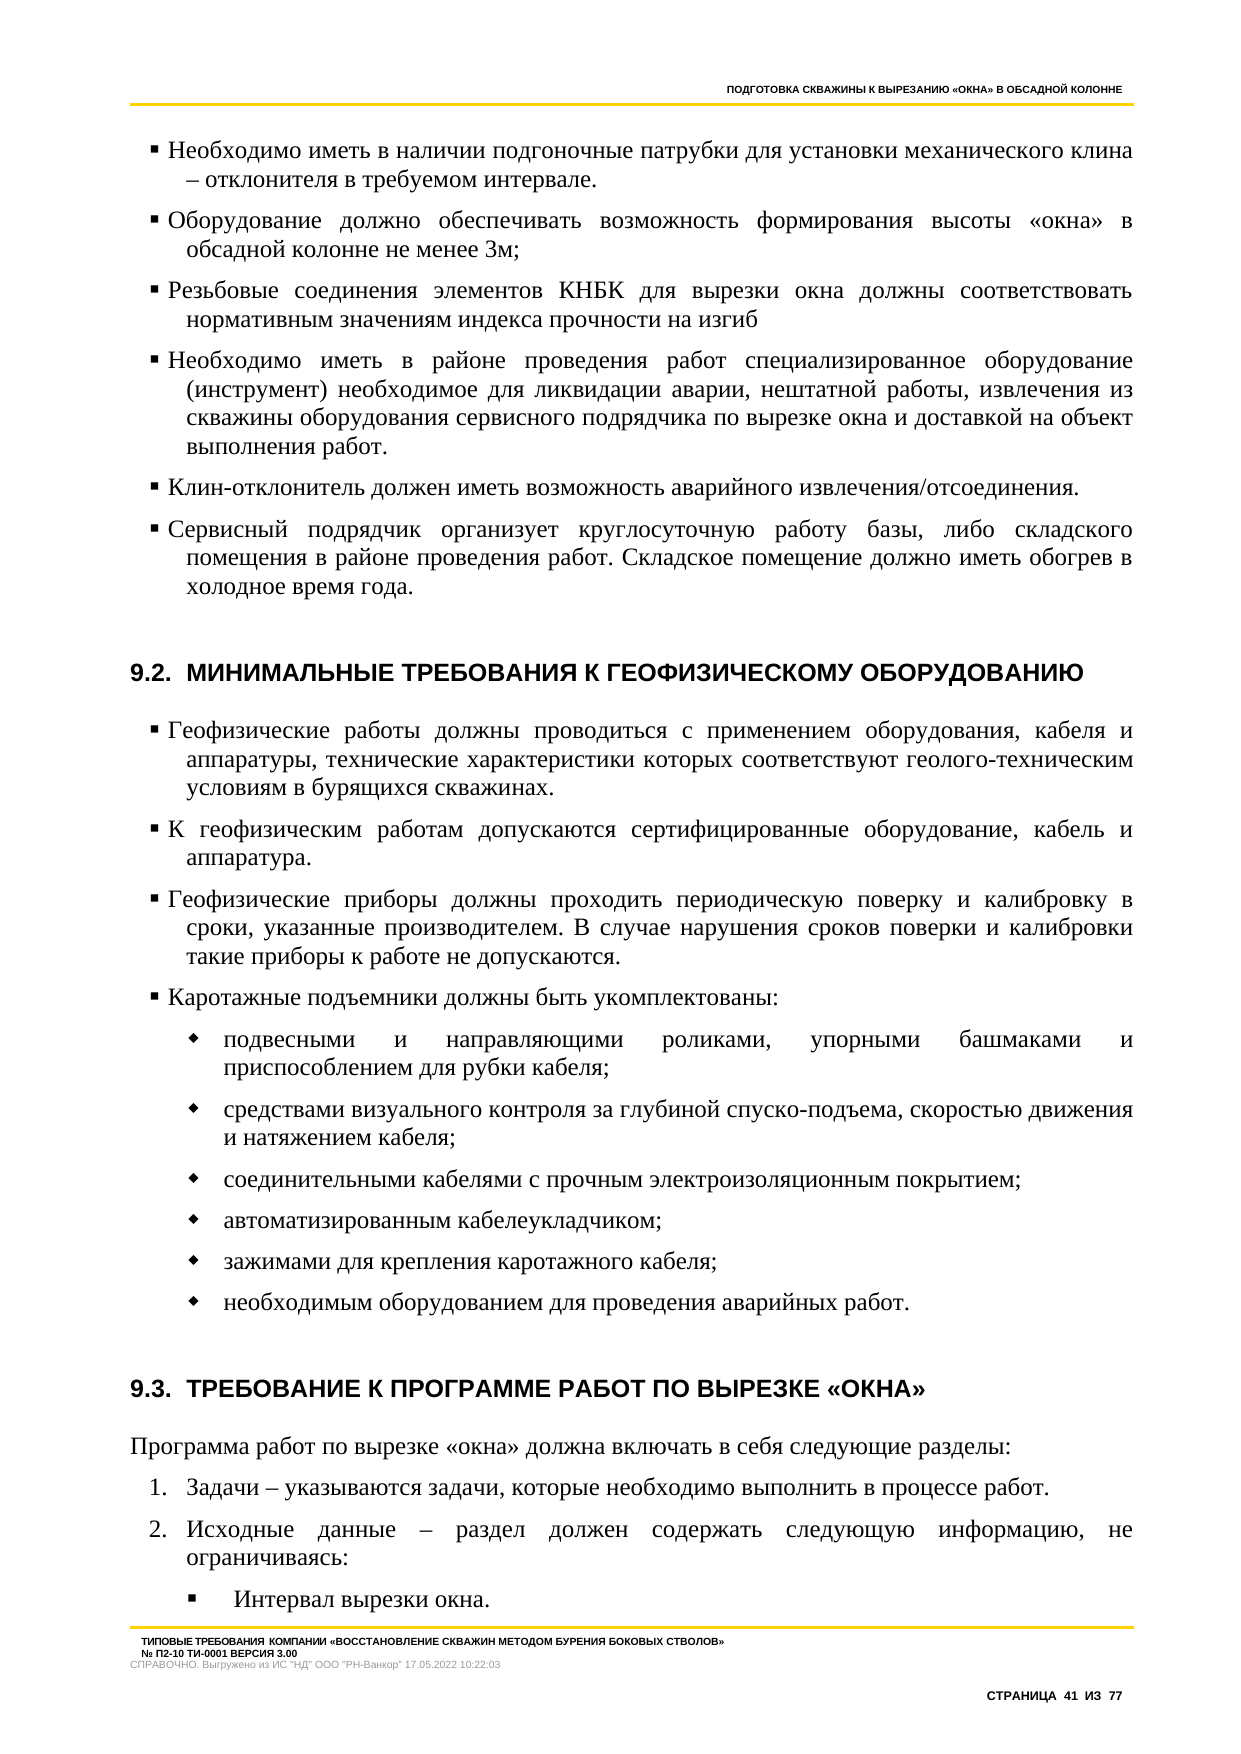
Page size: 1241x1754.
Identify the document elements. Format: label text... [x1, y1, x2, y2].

list Необходимо иметь в наличии подгоночные патрубки для установки механического клина – отклонителя в требуемом интервале. [149, 135, 1134, 192]
list зажимами для крепления каротажного кабеля; [186, 1246, 1134, 1275]
list К геофизическим работам допускаются сертифицированные оборудование, кабель и аппаратура. [149, 814, 1134, 871]
list Оборудование должно обеспечивать возможность формирования высоты «окна» в обсадной колонне не менее 3м; [149, 205, 1134, 262]
list Клин-отклонитель должен иметь возможность аварийного извлечения/отсоединения. [149, 472, 1134, 501]
list Интервал вырезки окна. [186, 1584, 1134, 1612]
list Исходные данные – раздел должен содержать следующую информацию, не ограничиваясь: [149, 1514, 1134, 1571]
list Задачи – указываются задачи, которые необходимо выполнить в процессе работ. [149, 1472, 1134, 1501]
list ТРЕБОВАНИЕ К ПРОГРАММЕ РАБОТ ПО ВЫРЕЗКЕ «ОКНА» [130, 1374, 1134, 1402]
list МИНИМАЛЬНЫЕ ТРЕБОВАНИЯ К ГЕОФИЗИЧЕСКОМУ ОБОРУДОВАНИЮ [130, 657, 1134, 686]
list Геофизические работы должны проводиться с применением оборудования, кабеля и аппаратуры, технические характеристики которых соответствуют геолого-техническим условиям в бурящихся скважинах. [149, 715, 1134, 801]
list соединительными кабелями с прочным электроизоляционным покрытием; [186, 1164, 1134, 1192]
list необходимым оборудованием для проведения аварийных работ. [186, 1287, 1134, 1316]
list подвесными и направляющими роликами, упорными башмаками и приспособлением для рубки кабеля; [186, 1024, 1134, 1081]
list Резьбовые соединения элементов КНБК для вырезки окна должны соответствовать нормативным значениям индекса прочности на изгиб [149, 275, 1134, 332]
list Сервисный подрядчик организует круглосуточную работу базы, либо складского помещения в районе проведения работ. Складское помещение должно иметь обогрев в холодное время года. [149, 514, 1134, 600]
list средствами визуального контроля за глубиной спуско-подъема, скоростью движения и натяжением кабеля; [186, 1094, 1134, 1151]
list Каротажные подъемники должны быть укомплектованы: [149, 982, 1134, 1011]
list Необходимо иметь в районе проведения работ специализированное оборудование (инструмент) необходимое для ликвидации аварии, нештатной работы, извлечения из скважины оборудования сервисного подрядчика по вырезке окна и доставкой на объект выполнения работ. [149, 345, 1134, 460]
list автоматизированным кабелеукладчиком; [186, 1205, 1134, 1234]
text Программа работ по вырезке «окна» должна включать в себя следующие разделы: [130, 1431, 1134, 1460]
list Геофизические приборы должны проходить периодическую поверку и калибровку в сроки, указанные производителем. В случае нарушения сроков поверки и калибровки такие приборы к работе не допускаются. [149, 884, 1134, 970]
